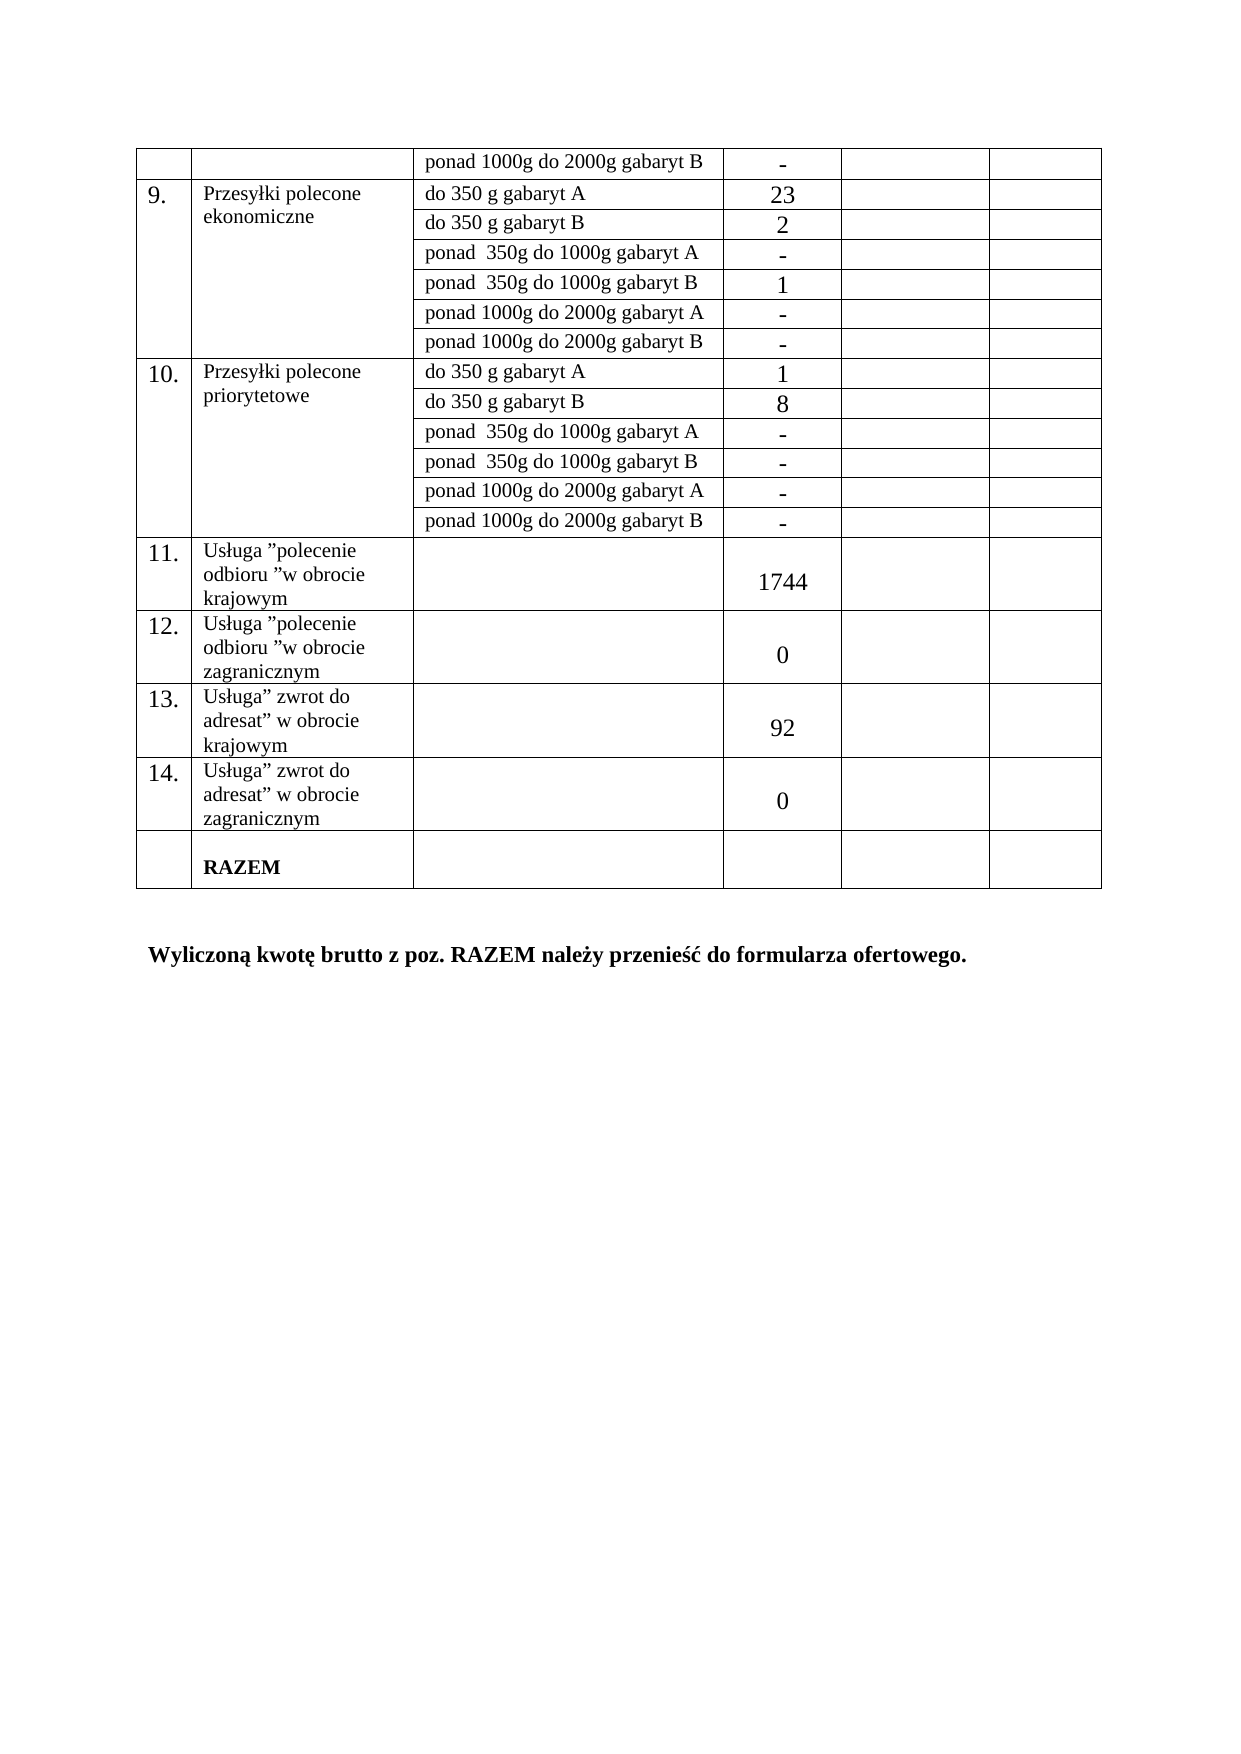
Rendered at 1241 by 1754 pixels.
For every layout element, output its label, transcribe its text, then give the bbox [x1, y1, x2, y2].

table_cell do 350 g gabaryt A [414, 180, 723, 209]
table_cell ponad 1000g do 2000g gabaryt A [414, 300, 723, 328]
table_cell 11. [137, 538, 191, 610]
table_cell Usługa ”polecenie odbioru ”w obrocie zagranicznym [192, 611, 413, 683]
table_cell [842, 419, 989, 447]
table_cell [842, 270, 989, 298]
table_cell [414, 538, 723, 610]
table_cell [842, 449, 989, 477]
table_cell [990, 478, 1101, 507]
table_cell [990, 449, 1101, 477]
table_cell - [724, 240, 841, 269]
table_cell [990, 180, 1101, 209]
table_cell [990, 210, 1101, 239]
table_cell ponad 1000g do 2000g gabaryt A [414, 478, 723, 507]
table_cell 23 [724, 180, 841, 209]
table_cell [414, 831, 723, 888]
table_cell 92 [724, 684, 841, 757]
table_cell [842, 210, 989, 239]
table_cell [137, 831, 191, 888]
table_cell ponad 350g do 1000g gabaryt B [414, 449, 723, 477]
table_cell Przesyłki polecone priorytetowe [192, 359, 413, 537]
table_cell - [724, 449, 841, 477]
table_cell 10. [137, 359, 191, 537]
table_cell [990, 684, 1101, 757]
table_cell ponad 1000g do 2000g gabaryt B [414, 149, 723, 179]
table_cell 0 [724, 758, 841, 830]
table_cell 1 [724, 270, 841, 298]
table_cell [842, 538, 989, 610]
table_cell [990, 270, 1101, 298]
table_cell - [724, 508, 841, 537]
table_cell do 350 g gabaryt B [414, 210, 723, 239]
table_cell - [724, 329, 841, 358]
table_cell 2 [724, 210, 841, 239]
table_cell 1744 [724, 538, 841, 610]
table_cell [990, 611, 1101, 683]
table_cell - [724, 300, 841, 328]
table_cell 13. [137, 684, 191, 757]
table_cell Usługa ”polecenie odbioru ”w obrocie krajowym [192, 538, 413, 610]
table_cell do 350 g gabaryt A [414, 359, 723, 388]
table_cell 9. [137, 180, 191, 358]
table_cell [842, 240, 989, 269]
table_cell RAZEM [192, 831, 413, 888]
table_cell [842, 508, 989, 537]
table_cell [990, 831, 1101, 888]
table_cell 8 [724, 389, 841, 418]
table_cell - [724, 149, 841, 179]
table_cell [990, 508, 1101, 537]
table_cell [990, 329, 1101, 358]
table_cell [842, 359, 989, 388]
table_cell ponad 350g do 1000g gabaryt B [414, 270, 723, 298]
table_cell [842, 389, 989, 418]
table_cell [842, 684, 989, 757]
table_cell 1 [724, 359, 841, 388]
table_cell 0 [724, 611, 841, 683]
table_cell [990, 538, 1101, 610]
text Wyliczoną kwotę brutto z poz. RAZEM należy przenieść do formularza ofertowego. [148, 941, 1093, 968]
table_cell [414, 758, 723, 830]
table_cell [990, 389, 1101, 418]
table_cell [842, 758, 989, 830]
table_cell 12. [137, 611, 191, 683]
table_cell ponad 1000g do 2000g gabaryt B [414, 508, 723, 537]
table_cell [842, 180, 989, 209]
table_cell [990, 300, 1101, 328]
table_cell [414, 611, 723, 683]
table_cell 14. [137, 758, 191, 830]
table_cell [842, 149, 989, 179]
table_cell [842, 478, 989, 507]
table_cell [842, 611, 989, 683]
table_cell [990, 359, 1101, 388]
table_cell Przesyłki polecone ekonomiczne [192, 180, 413, 358]
table_cell Usługa” zwrot do adresat” w obrocie zagranicznym [192, 758, 413, 830]
table_cell [724, 831, 841, 888]
table_cell [842, 831, 989, 888]
table_cell [842, 329, 989, 358]
table_cell [990, 758, 1101, 830]
table_cell - [724, 419, 841, 447]
table_cell [842, 300, 989, 328]
table_cell ponad 350g do 1000g gabaryt A [414, 419, 723, 447]
table_cell do 350 g gabaryt B [414, 389, 723, 418]
table_cell [414, 684, 723, 757]
table_cell [990, 149, 1101, 179]
table_cell ponad 1000g do 2000g gabaryt B [414, 329, 723, 358]
table_cell ponad 350g do 1000g gabaryt A [414, 240, 723, 269]
table_cell [990, 419, 1101, 447]
table_cell Usługa” zwrot do adresat” w obrocie krajowym [192, 684, 413, 757]
table_cell [990, 240, 1101, 269]
table_cell - [724, 478, 841, 507]
